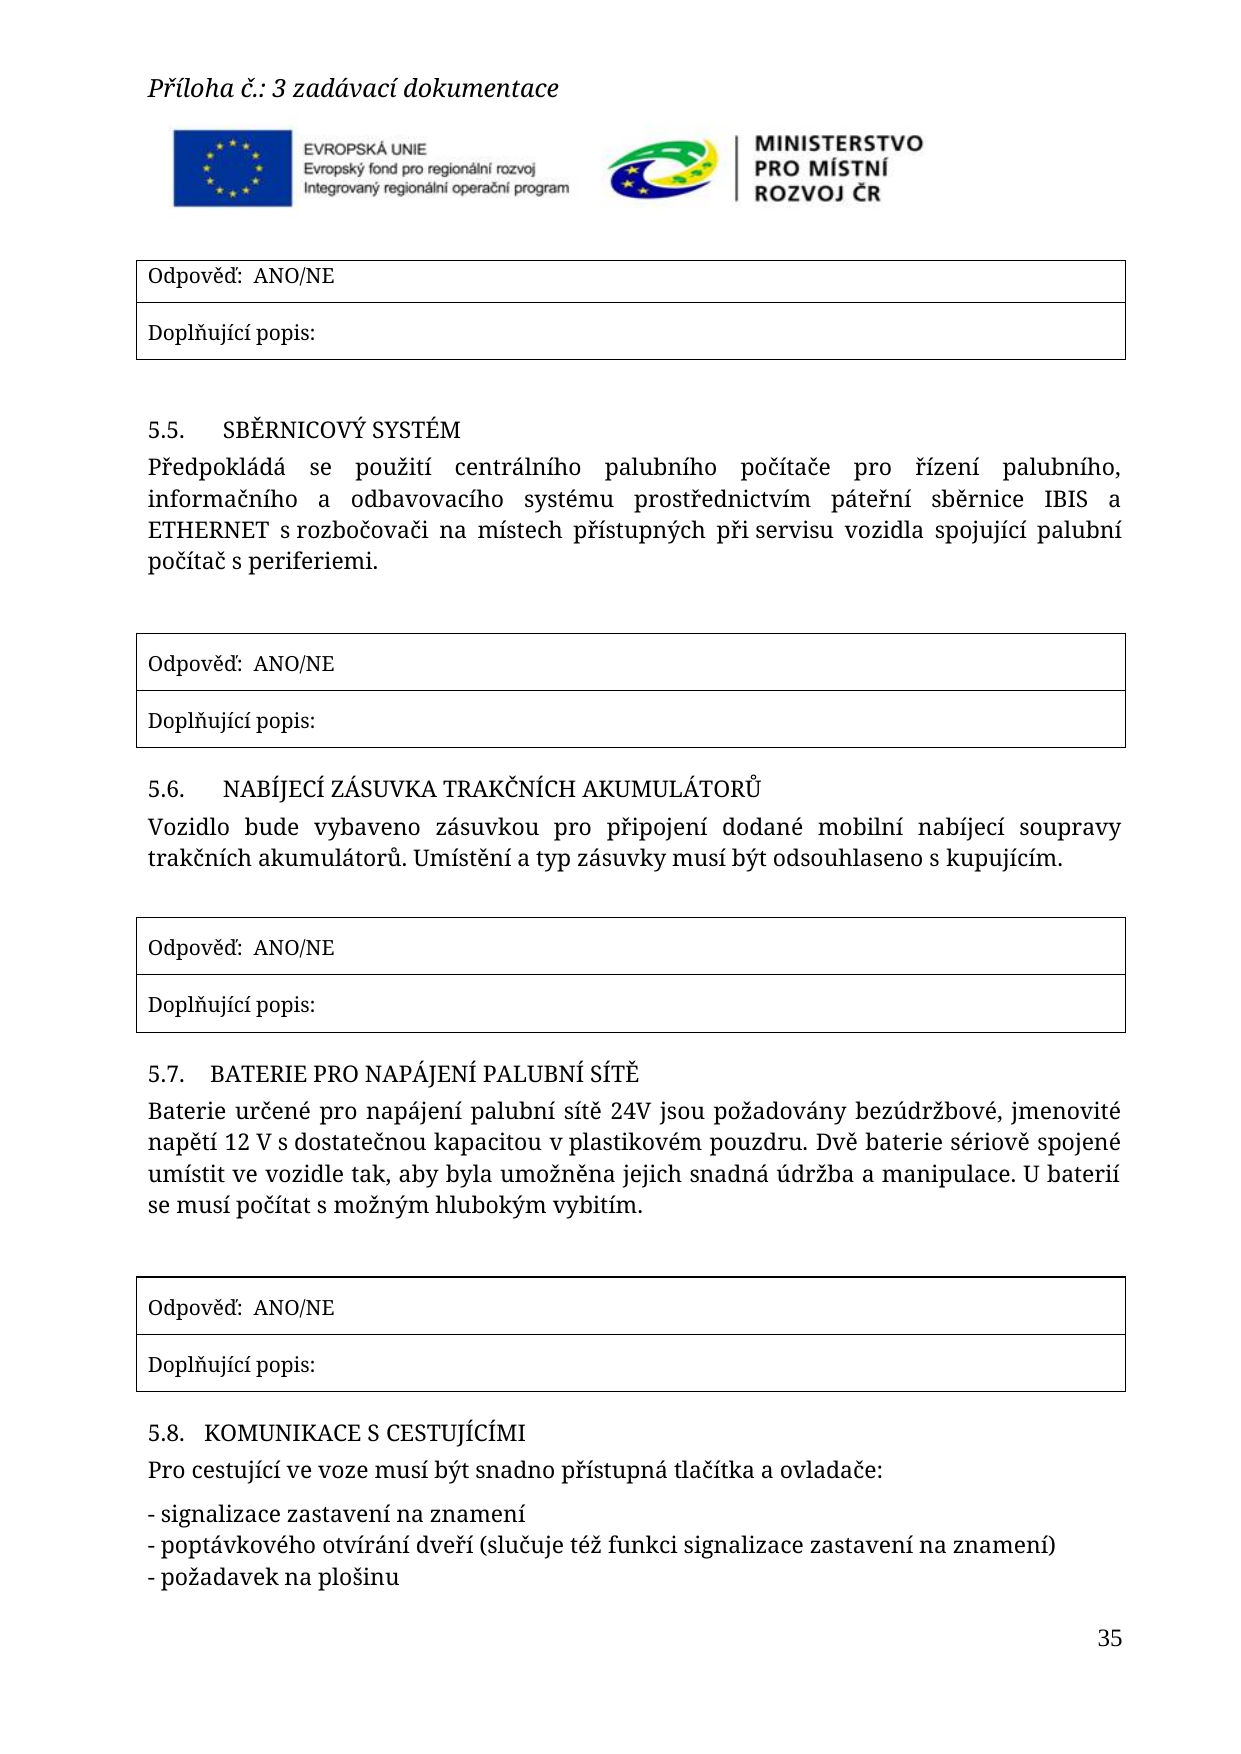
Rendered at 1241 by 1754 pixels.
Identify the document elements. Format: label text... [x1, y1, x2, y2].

subtitle Sběrnicový systém [148, 414, 1122, 445]
text - požadavek na plošinu [148, 1561, 1122, 1592]
table_header Odpověď: ANO/NE [137, 918, 1125, 974]
text Předpokládá se použití centrálního palubního počítače pro řízení palubního, informačního a odbavovacího systému prostřednictvím páteřní sběrnice IBIS a ETHERNET s rozbočovači na místech přístupných při servisu vozidla spojující palubní počítač s periferiemi. [148, 451, 1122, 576]
list - signalizace zastavení na znamení [148, 1498, 1122, 1529]
subtitle Komunikace s cestujícími [148, 1417, 1122, 1448]
list - poptávkového otvírání dveří (slučuje též funkci signalizace zastavení na znamení) [148, 1529, 1122, 1561]
text Vozidlo bude vybaveno zásuvkou pro připojení dodané mobilní nabíjecí soupravy trakčních akumulátorů. Umístění a typ zásuvky musí být odsouhlaseno s kupujícím. [148, 811, 1122, 873]
subtitle Nabíjecí zásuvka trakčních akumulátorů [148, 773, 1122, 804]
subtitle Baterie pro napájení palubní sítě [148, 1058, 1122, 1089]
table_cell Doplňující popis: [137, 1335, 1125, 1391]
table_cell Doplňující popis: [137, 303, 1125, 359]
table_cell Doplňující popis: [137, 975, 1125, 1032]
picture [147, 105, 948, 232]
table_header Odpověď: ANO/NE [137, 634, 1125, 690]
table_header Odpověď: ANO/NE [137, 1278, 1125, 1334]
table_header Odpověď: ANO/NE [137, 261, 1125, 302]
table_cell Doplňující popis: [137, 691, 1125, 747]
text Baterie určené pro napájení palubní sítě 24V jsou požadovány bezúdržbové, jmenovité napětí 12 V s dostatečnou kapacitou v plastikovém pouzdru. Dvě baterie sériově spojené umístit ve vozidle tak, aby byla umožněna jejich snadná údržba a manipulace. U baterií se musí počítat s možným hlubokým vybitím. [148, 1095, 1122, 1220]
text Pro cestující ve voze musí být snadno přístupná tlačítka a ovladače: [148, 1454, 1122, 1486]
